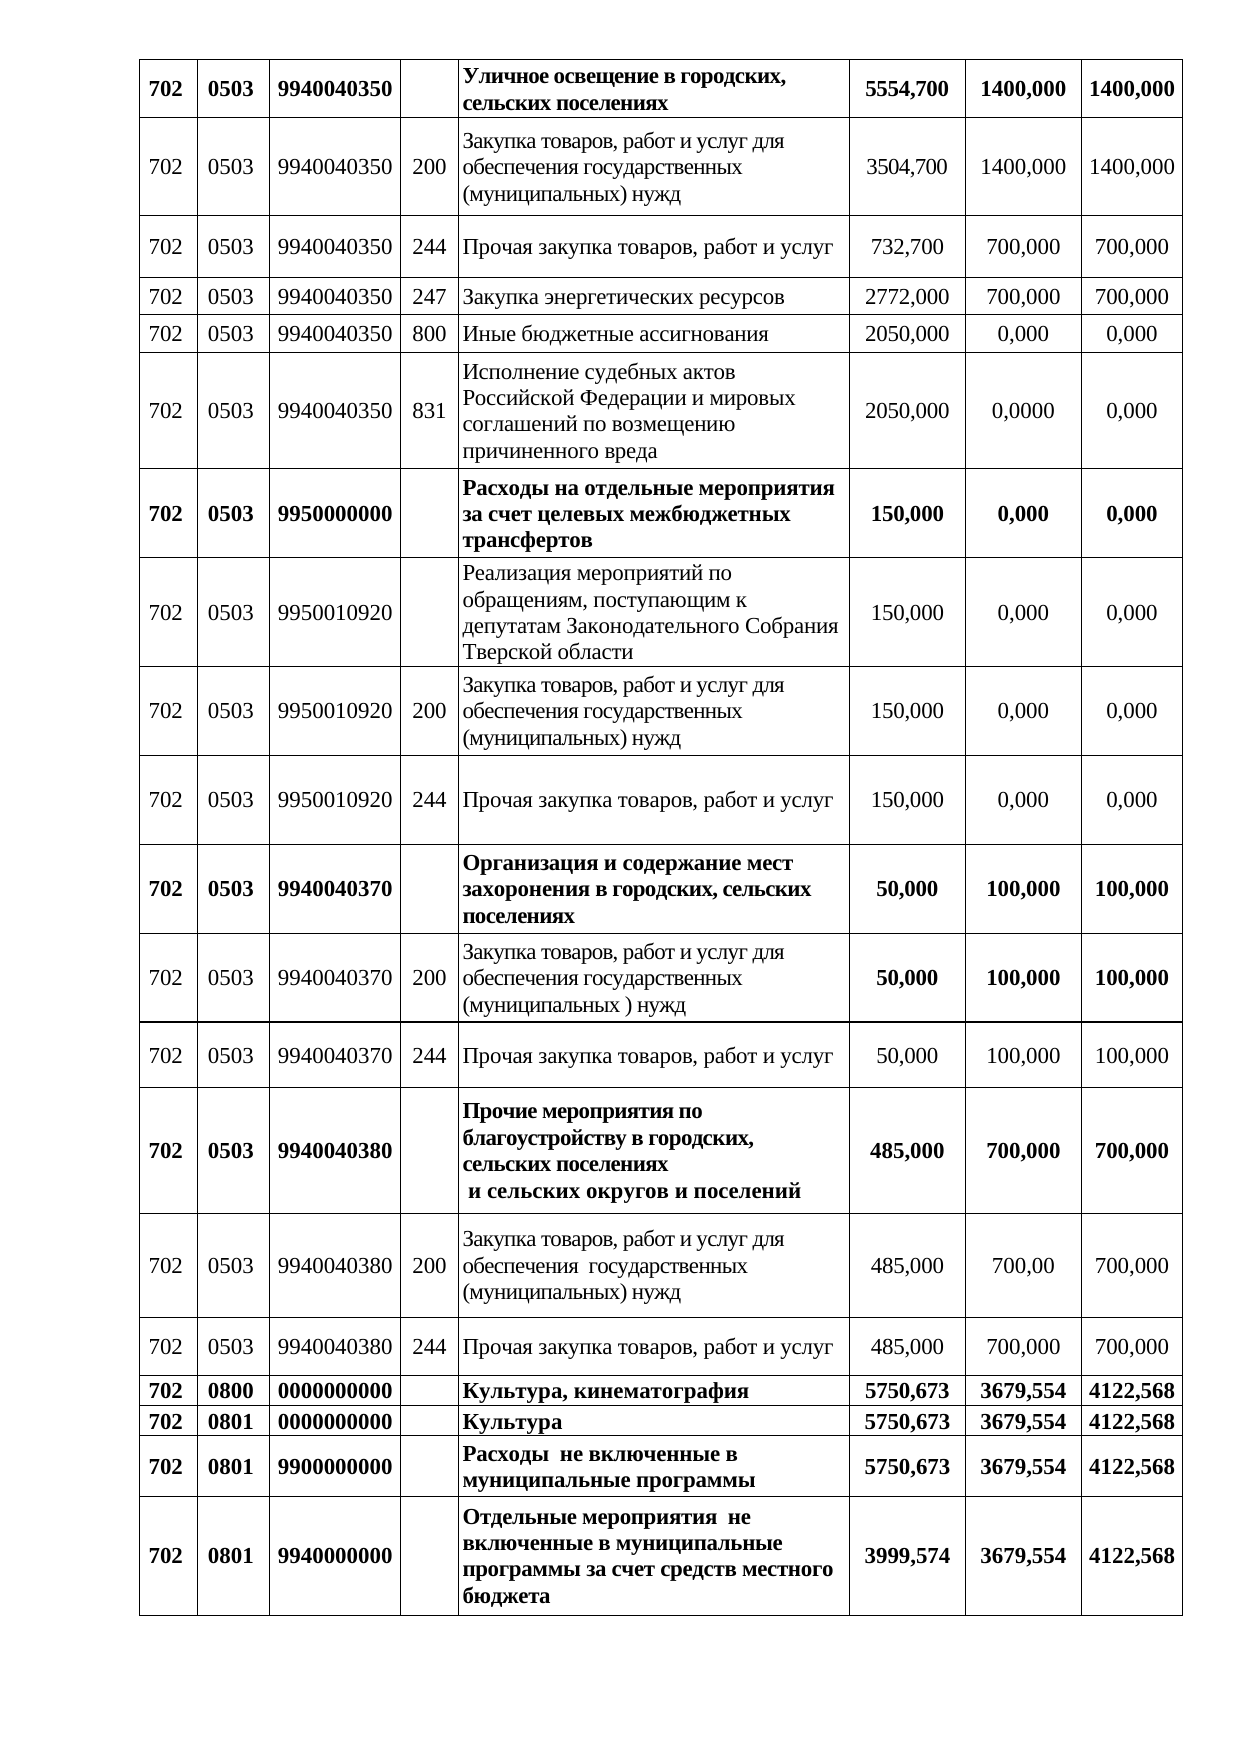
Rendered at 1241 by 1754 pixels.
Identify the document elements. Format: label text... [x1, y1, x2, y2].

table_cell 702 [140, 1436, 197, 1496]
table_cell [401, 845, 458, 933]
table_cell 702 [140, 1376, 197, 1405]
table_cell 0801 [198, 1436, 269, 1496]
table_cell 0,000 [1082, 469, 1182, 557]
table_cell 50,000 [850, 1023, 965, 1087]
table_cell 702 [140, 469, 197, 557]
table_cell 0,000 [1082, 558, 1182, 666]
table_cell 702 [140, 1497, 197, 1614]
table_cell 700,000 [1082, 278, 1182, 314]
table_cell 9940040350 [270, 118, 400, 215]
table_cell 150,000 [850, 756, 965, 844]
table_cell 244 [401, 216, 458, 277]
table_cell [401, 558, 458, 666]
table_cell 700,000 [1082, 1088, 1182, 1212]
table_cell 485,000 [850, 1214, 965, 1317]
table_cell 700,000 [966, 216, 1081, 277]
table_cell 9940040350 [270, 216, 400, 277]
table_cell 3679,554 [966, 1497, 1081, 1614]
table_cell Иные бюджетные ассигнования [459, 315, 849, 352]
table_cell 702 [140, 934, 197, 1021]
table_cell Уличное освещение в городских, сельских поселениях [459, 60, 849, 117]
table_cell 702 [140, 756, 197, 844]
table_cell 702 [140, 353, 197, 468]
table_cell 0,000 [1082, 667, 1182, 755]
table_cell 9940040370 [270, 845, 400, 933]
table_cell 9950010920 [270, 558, 400, 666]
table_cell 244 [401, 1023, 458, 1087]
table_cell 1400,000 [966, 118, 1081, 215]
table_cell 0503 [198, 469, 269, 557]
table_cell 1400,000 [966, 60, 1081, 117]
table_cell 9940040350 [270, 353, 400, 468]
table_cell 100,000 [966, 1023, 1081, 1087]
table_cell 0,000 [966, 469, 1081, 557]
table_cell 702 [140, 1214, 197, 1317]
table_cell 3679,554 [966, 1406, 1081, 1435]
table_cell 9940040380 [270, 1088, 400, 1212]
table_cell Прочая закупка товаров, работ и услуг [459, 756, 849, 844]
table_cell 800 [401, 315, 458, 352]
table_cell 3679,554 [966, 1376, 1081, 1405]
table_cell 0503 [198, 118, 269, 215]
table_cell 2050,000 [850, 315, 965, 352]
table_cell Закупка энергетических ресурсов [459, 278, 849, 314]
table_cell Прочие мероприятия по благоустройству в городских, сельских поселениях и сельских округов и поселений [459, 1088, 849, 1212]
table_cell 700,000 [1082, 1214, 1182, 1317]
table_cell 9950000000 [270, 469, 400, 557]
table_cell 200 [401, 118, 458, 215]
table_cell 0503 [198, 60, 269, 117]
table_cell 0,000 [1082, 353, 1182, 468]
table_cell 0801 [198, 1406, 269, 1435]
table_cell 702 [140, 1318, 197, 1375]
table_cell 100,000 [1082, 1023, 1182, 1087]
table_cell Расходы не включенные в муниципальные программы [459, 1436, 849, 1496]
table_cell 702 [140, 667, 197, 755]
table_cell 732,700 [850, 216, 965, 277]
table_cell 2050,000 [850, 353, 965, 468]
table_cell 200 [401, 1214, 458, 1317]
table_cell [401, 1376, 458, 1405]
table_cell 702 [140, 118, 197, 215]
table_cell 9940040350 [270, 278, 400, 314]
table_cell Расходы на отдельные мероприятия за счет целевых межбюджетных трансфертов [459, 469, 849, 557]
table_cell [401, 1436, 458, 1496]
table_cell 244 [401, 1318, 458, 1375]
table_cell 702 [140, 558, 197, 666]
table_cell 247 [401, 278, 458, 314]
table_cell 702 [140, 1406, 197, 1435]
table_cell [401, 60, 458, 117]
table_cell Закупка товаров, работ и услуг для обеспечения государственных (муниципальных) нужд [459, 118, 849, 215]
table_cell 700,000 [1082, 216, 1182, 277]
table_cell 9940040370 [270, 934, 400, 1021]
table_cell 9940040380 [270, 1318, 400, 1375]
table_cell 0,000 [1082, 315, 1182, 352]
table_cell 1400,000 [1082, 60, 1182, 117]
table_cell 9940000000 [270, 1497, 400, 1614]
table_cell 0503 [198, 216, 269, 277]
table_cell 0503 [198, 353, 269, 468]
table_cell 9940040350 [270, 315, 400, 352]
table_cell 0503 [198, 1214, 269, 1317]
table_cell 3999,574 [850, 1497, 965, 1614]
table_cell 5750,673 [850, 1406, 965, 1435]
table_cell 0801 [198, 1497, 269, 1614]
table_cell 700,000 [966, 278, 1081, 314]
table_cell 702 [140, 60, 197, 117]
table_cell 0503 [198, 845, 269, 933]
table_cell 485,000 [850, 1088, 965, 1212]
table_cell 150,000 [850, 667, 965, 755]
table_cell 0503 [198, 1088, 269, 1212]
table_cell 9940040370 [270, 1023, 400, 1087]
table_cell 702 [140, 315, 197, 352]
table_cell 200 [401, 667, 458, 755]
table_cell 0503 [198, 558, 269, 666]
table_cell 0,000 [1082, 756, 1182, 844]
table_cell 5750,673 [850, 1436, 965, 1496]
table_cell [401, 469, 458, 557]
table_cell 4122,568 [1082, 1406, 1182, 1435]
table_cell 1400,000 [1082, 118, 1182, 215]
table_cell Организация и содержание мест захоронения в городских, сельских поселениях [459, 845, 849, 933]
table_cell 0503 [198, 278, 269, 314]
table_cell 4122,568 [1082, 1497, 1182, 1614]
table_cell 702 [140, 845, 197, 933]
table_cell 9940040350 [270, 60, 400, 117]
table_cell 0,000 [966, 667, 1081, 755]
table_cell 3504,700 [850, 118, 965, 215]
table_cell 4122,568 [1082, 1376, 1182, 1405]
table_cell 0,000 [966, 558, 1081, 666]
table_cell 5750,673 [850, 1376, 965, 1405]
table_cell 0503 [198, 315, 269, 352]
table_cell 100,000 [1082, 934, 1182, 1021]
table_cell 0503 [198, 934, 269, 1021]
table_cell 200 [401, 934, 458, 1021]
table_cell 100,000 [1082, 845, 1182, 933]
table_cell [401, 1497, 458, 1614]
table_cell 150,000 [850, 469, 965, 557]
table_cell 700,00 [966, 1214, 1081, 1317]
table_cell 700,000 [1082, 1318, 1182, 1375]
table_cell 9950010920 [270, 667, 400, 755]
table_cell Прочая закупка товаров, работ и услуг [459, 1318, 849, 1375]
table_cell 9950010920 [270, 756, 400, 844]
table_cell 150,000 [850, 558, 965, 666]
table_cell 2772,000 [850, 278, 965, 314]
table_cell 50,000 [850, 845, 965, 933]
table_cell 0800 [198, 1376, 269, 1405]
table_cell 5554,700 [850, 60, 965, 117]
table_cell Культура [459, 1406, 849, 1435]
table_cell 485,000 [850, 1318, 965, 1375]
table_cell Реализация мероприятий по обращениям, поступающим к депутатам Законодательного Собрания Тверской области [459, 558, 849, 666]
table_cell 0503 [198, 756, 269, 844]
table_cell [401, 1406, 458, 1435]
table_cell Закупка товаров, работ и услуг для обеспечения государственных (муниципальных) нужд [459, 1214, 849, 1317]
table_cell Закупка товаров, работ и услуг для обеспечения государственных (муниципальных ) нужд [459, 934, 849, 1021]
table_cell 50,000 [850, 934, 965, 1021]
table_cell 100,000 [966, 934, 1081, 1021]
table_cell Отдельные мероприятия не включенные в муниципальные программы за счет средств местного бюджета [459, 1497, 849, 1614]
table_cell 0000000000 [270, 1406, 400, 1435]
table_cell 4122,568 [1082, 1436, 1182, 1496]
table_cell 0,000 [966, 315, 1081, 352]
table_cell Закупка товаров, работ и услуг для обеспечения государственных (муниципальных) нужд [459, 667, 849, 755]
table_cell 100,000 [966, 845, 1081, 933]
table_cell 702 [140, 278, 197, 314]
table_cell 0000000000 [270, 1376, 400, 1405]
table_cell 700,000 [966, 1318, 1081, 1375]
table_cell 244 [401, 756, 458, 844]
table_cell 700,000 [966, 1088, 1081, 1212]
table_cell [401, 1088, 458, 1212]
table_cell 9940040380 [270, 1214, 400, 1317]
table_cell 3679,554 [966, 1436, 1081, 1496]
table_cell Исполнение судебных актов Российской Федерации и мировых соглашений по возмещению причиненного вреда [459, 353, 849, 468]
table_cell 702 [140, 216, 197, 277]
table_cell 0503 [198, 1023, 269, 1087]
table_cell 0,0000 [966, 353, 1081, 468]
table_cell 702 [140, 1023, 197, 1087]
table_cell 0,000 [966, 756, 1081, 844]
table_cell Культура, кинематография [459, 1376, 849, 1405]
table_cell Прочая закупка товаров, работ и услуг [459, 1023, 849, 1087]
table_cell Прочая закупка товаров, работ и услуг [459, 216, 849, 277]
table_cell 0503 [198, 1318, 269, 1375]
table_cell 9900000000 [270, 1436, 400, 1496]
table_cell 831 [401, 353, 458, 468]
table_cell 0503 [198, 667, 269, 755]
table_cell 702 [140, 1088, 197, 1212]
